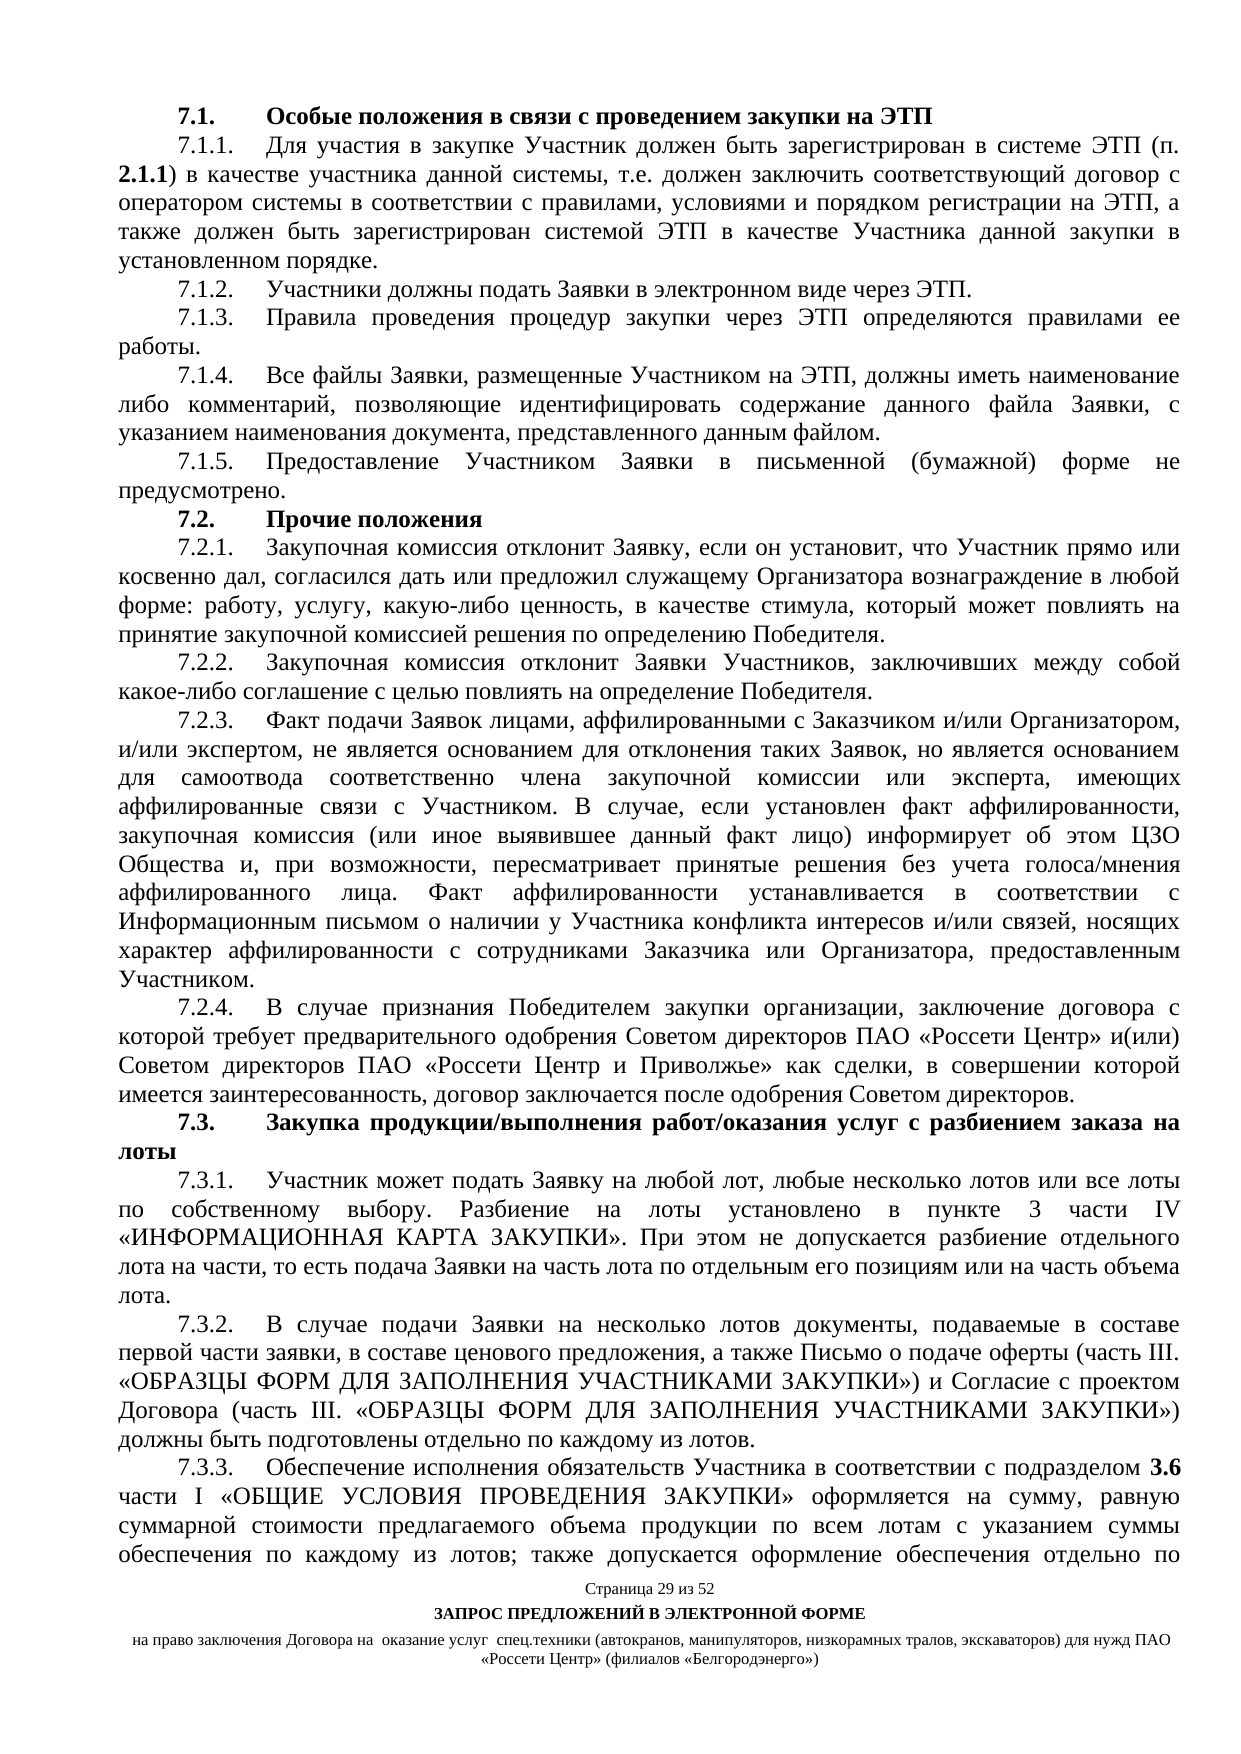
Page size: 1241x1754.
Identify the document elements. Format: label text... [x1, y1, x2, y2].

subtitle Закупка продукции/выполнения работ/оказания услуг с разбиением заказа на лоты [118, 1107, 1181, 1165]
subtitle Закупочная комиссия отклонит Заявку, если он установит, что Участник прямо или косвенно дал, согласился дать или предложил служащему Организатора вознаграждение в любой форме: работу, услугу, какую-либо ценность, в качестве стимула, который может повлиять на принятие закупочной комиссией решения по определению Победителя. [118, 532, 1181, 647]
subtitle В случае признания Победителем закупки организации, заключение договора с которой требует предварительного одобрения Советом директоров ПАО «Россети Центр» и(или) Советом директоров ПАО «Россети Центр и Приволжье» как сделки, в совершении которой имеется заинтересованность, договор заключается после одобрения Советом директоров. [118, 992, 1181, 1107]
subtitle Факт подачи Заявок лицами, аффилированными с Заказчиком и/или Организатором, и/или экспертом, не является основанием для отклонения таких Заявок, но является основанием для самоотвода соответственно члена закупочной комиссии или эксперта, имеющих аффилированные связи с Участником. В случае, если установлен факт аффилированности, закупочная комиссия (или иное выявившее данный факт лицо) информирует об этом ЦЗО Общества и, при возможности, пересматривает принятые решения без учета голоса/мнения аффилированного лица. Факт аффилированности устанавливается в соответствии с Информационным письмом о наличии у Участника конфликта интересов и/или связей, носящих характер аффилированности с сотрудниками Заказчика или Организатора, предоставленным Участником. [118, 705, 1181, 992]
subtitle Правила проведения процедур закупки через ЭТП определяются правилами ее работы. [118, 302, 1181, 360]
subtitle Участники должны подать Заявки в электронном виде через ЭТП. [118, 274, 1181, 302]
subtitle Все файлы Заявки, размещенные Участником на ЭТП, должны иметь наименование либо комментарий, позволяющие идентифицировать содержание данного файла Заявки, с указанием наименования документа, представленного данным файлом. [118, 360, 1181, 446]
subtitle В случае подачи Заявки на несколько лотов документы, подаваемые в составе первой части заявки, в составе ценового предложения, а также Письмо о подаче оферты (часть III. «ОБРАЗЦЫ ФОРМ ДЛЯ ЗАПОЛНЕНИЯ УЧАСТНИКАМИ ЗАКУПКИ») и Согласие с проектом Договора (часть III. «ОБРАЗЦЫ ФОРМ ДЛЯ ЗАПОЛНЕНИЯ УЧАСТНИКАМИ ЗАКУПКИ») должны быть подготовлены отдельно по каждому из лотов. [118, 1309, 1181, 1452]
subtitle Участник может подать Заявку на любой лот, любые несколько лотов или все лоты по собственному выбору. Разбиение на лоты установлено в пункте 3 части IV «ИНФОРМАЦИОННАЯ КАРТА ЗАКУПКИ». При этом не допускается разбиение отдельного лота на части, то есть подача Заявки на часть лота по отдельным его позициям или на часть объема лота. [118, 1165, 1181, 1309]
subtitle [118, 1452, 1181, 1567]
subtitle Особые положения в связи с проведением закупки на ЭТП [118, 101, 1181, 130]
subtitle Закупочная комиссия отклонит Заявки Участников, заключивших между собой какое-либо соглашение с целью повлиять на определение Победителя. [118, 647, 1181, 705]
subtitle Предоставление Участником Заявки в письменной (бумажной) форме не предусмотрено. [118, 446, 1181, 504]
subtitle Для участия в закупке Участник должен быть зарегистрирован в системе ЭТП (п. 2.1.1) в качестве участника данной системы, т.е. должен заключить соответствующий договор с оператором системы в соответствии с правилами, условиями и порядком регистрации на ЭТП, а также должен быть зарегистрирован системой ЭТП в качестве Участника данной закупки в установленном порядке. [118, 130, 1181, 274]
subtitle Прочие положения [118, 504, 1181, 532]
